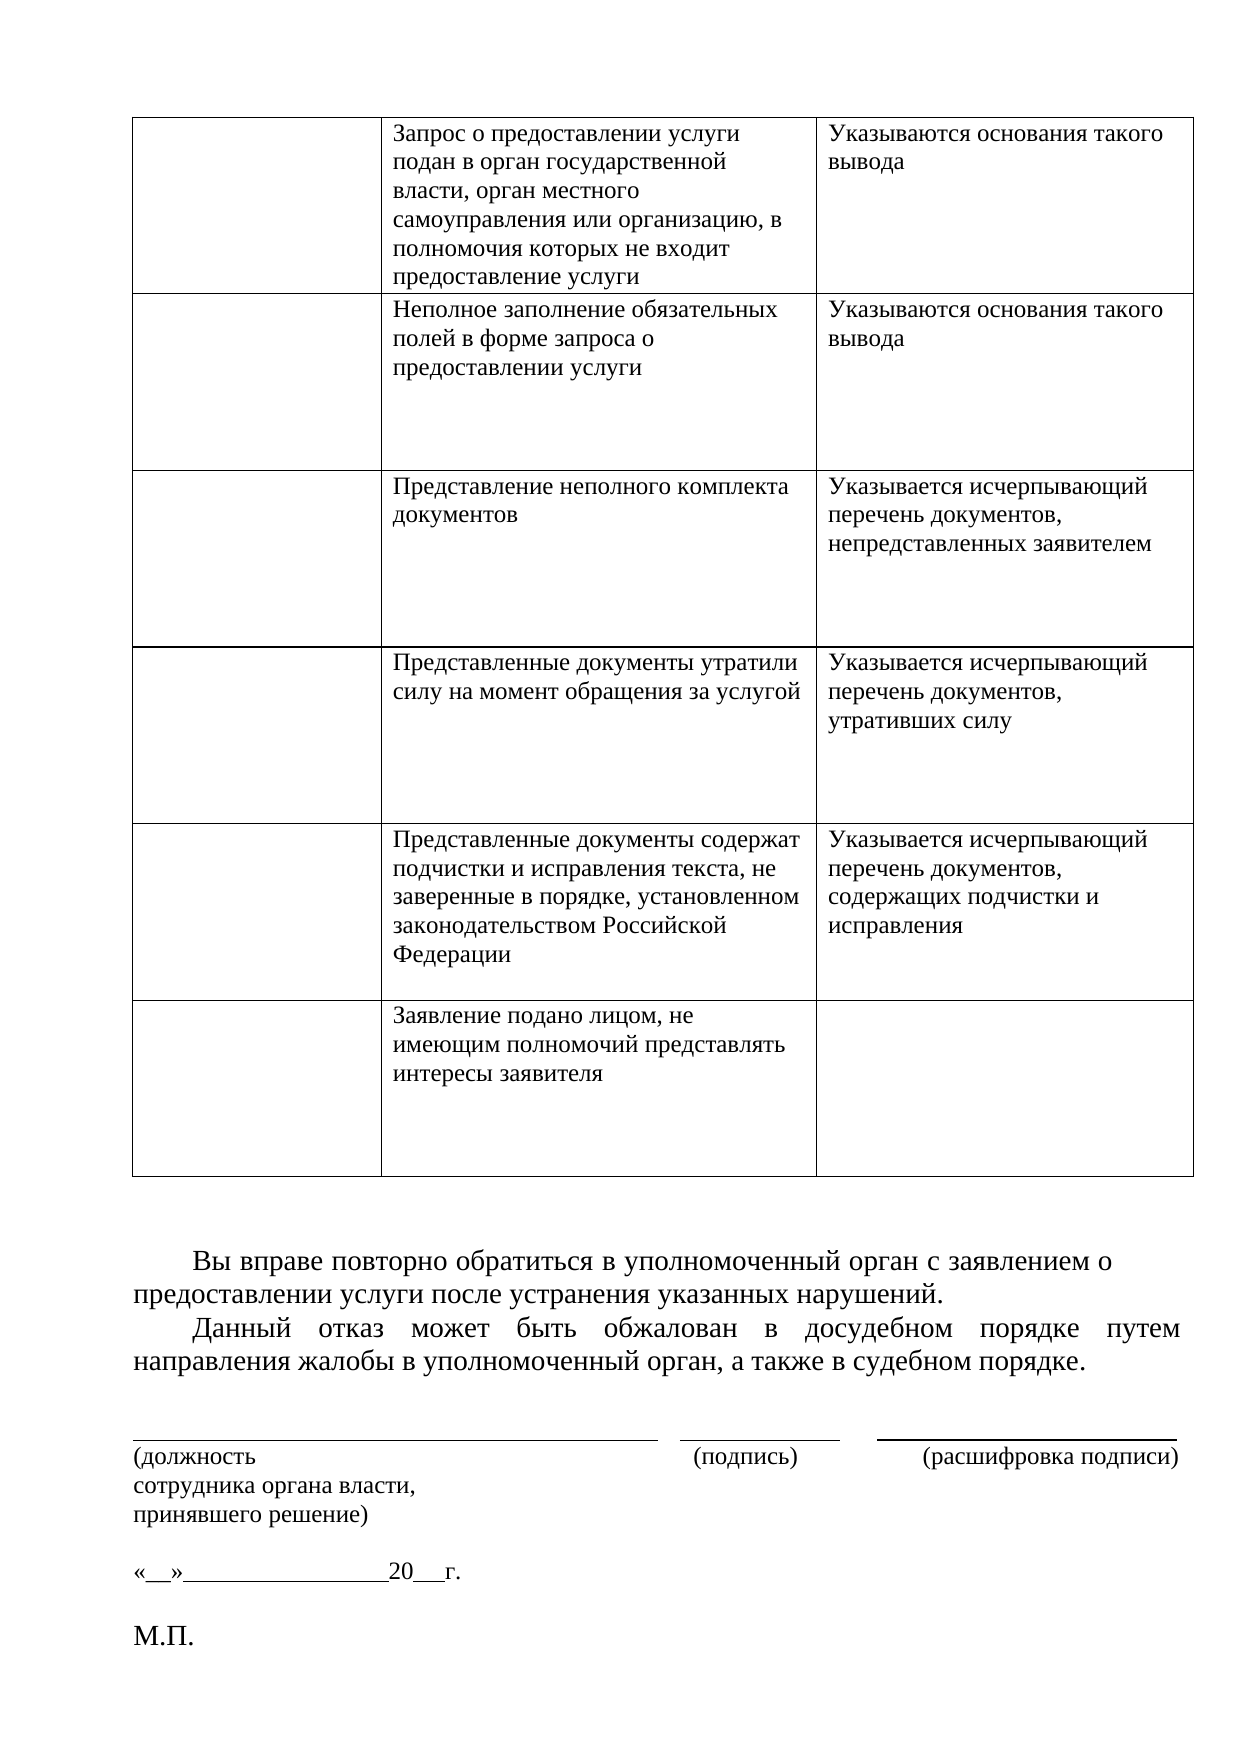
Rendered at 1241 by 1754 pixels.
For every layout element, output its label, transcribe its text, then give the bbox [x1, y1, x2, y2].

text Вы вправе повторно обратиться в уполномоченный орган с заявлением о предоставлении услуги после устранения указанных нарушений. [133, 1243, 1223, 1310]
text принявшего решение) [133, 1499, 1223, 1528]
table_header Запрос о предоставлении услуги подан в орган государственной власти, орган местного самоуправления или организацию, в полномочия которых не входит предоставление услуги [382, 118, 816, 293]
table_cell Указывается исчерпывающий перечень документов, утративших силу [817, 648, 1193, 823]
table_cell Указываются основания такого вывода [817, 294, 1193, 470]
table_cell Представление неполного комплекта документов [382, 471, 816, 646]
table_header Указываются основания такого вывода [817, 118, 1193, 293]
table_cell [133, 824, 381, 999]
table_cell Заявление подано лицом, не имеющим полномочий представлять интересы заявителя [382, 1001, 816, 1176]
table_cell Неполное заполнение обязательных полей в форме запроса о предоставлении услуги [382, 294, 816, 470]
text М.П. [133, 1618, 1223, 1652]
text (должность (подпись) (расшифровка подписи) сотрудника органа власти, [133, 1435, 1179, 1499]
table_cell Указывается исчерпывающий перечень документов, непредставленных заявителем [817, 471, 1193, 646]
table_cell Представленные документы утратили силу на момент обращения за услугой [382, 648, 816, 823]
table_cell [133, 471, 381, 646]
table_cell [133, 1001, 381, 1176]
text Данный отказ может быть обжалован в досудебном порядке путем направления жалобы в уполномоченный орган, а также в судебном порядке. [133, 1310, 1181, 1377]
table_cell [817, 1001, 1193, 1176]
text «__» 20 г. [133, 1556, 1223, 1584]
table_header [133, 118, 381, 293]
table_cell Представленные документы содержат подчистки и исправления текста, не заверенные в порядке, установленном законодательством Российской Федерации [382, 824, 816, 999]
table_cell [133, 294, 381, 470]
table_cell Указывается исчерпывающий перечень документов, содержащих подчистки и исправления [817, 824, 1193, 999]
table_cell [133, 648, 381, 823]
